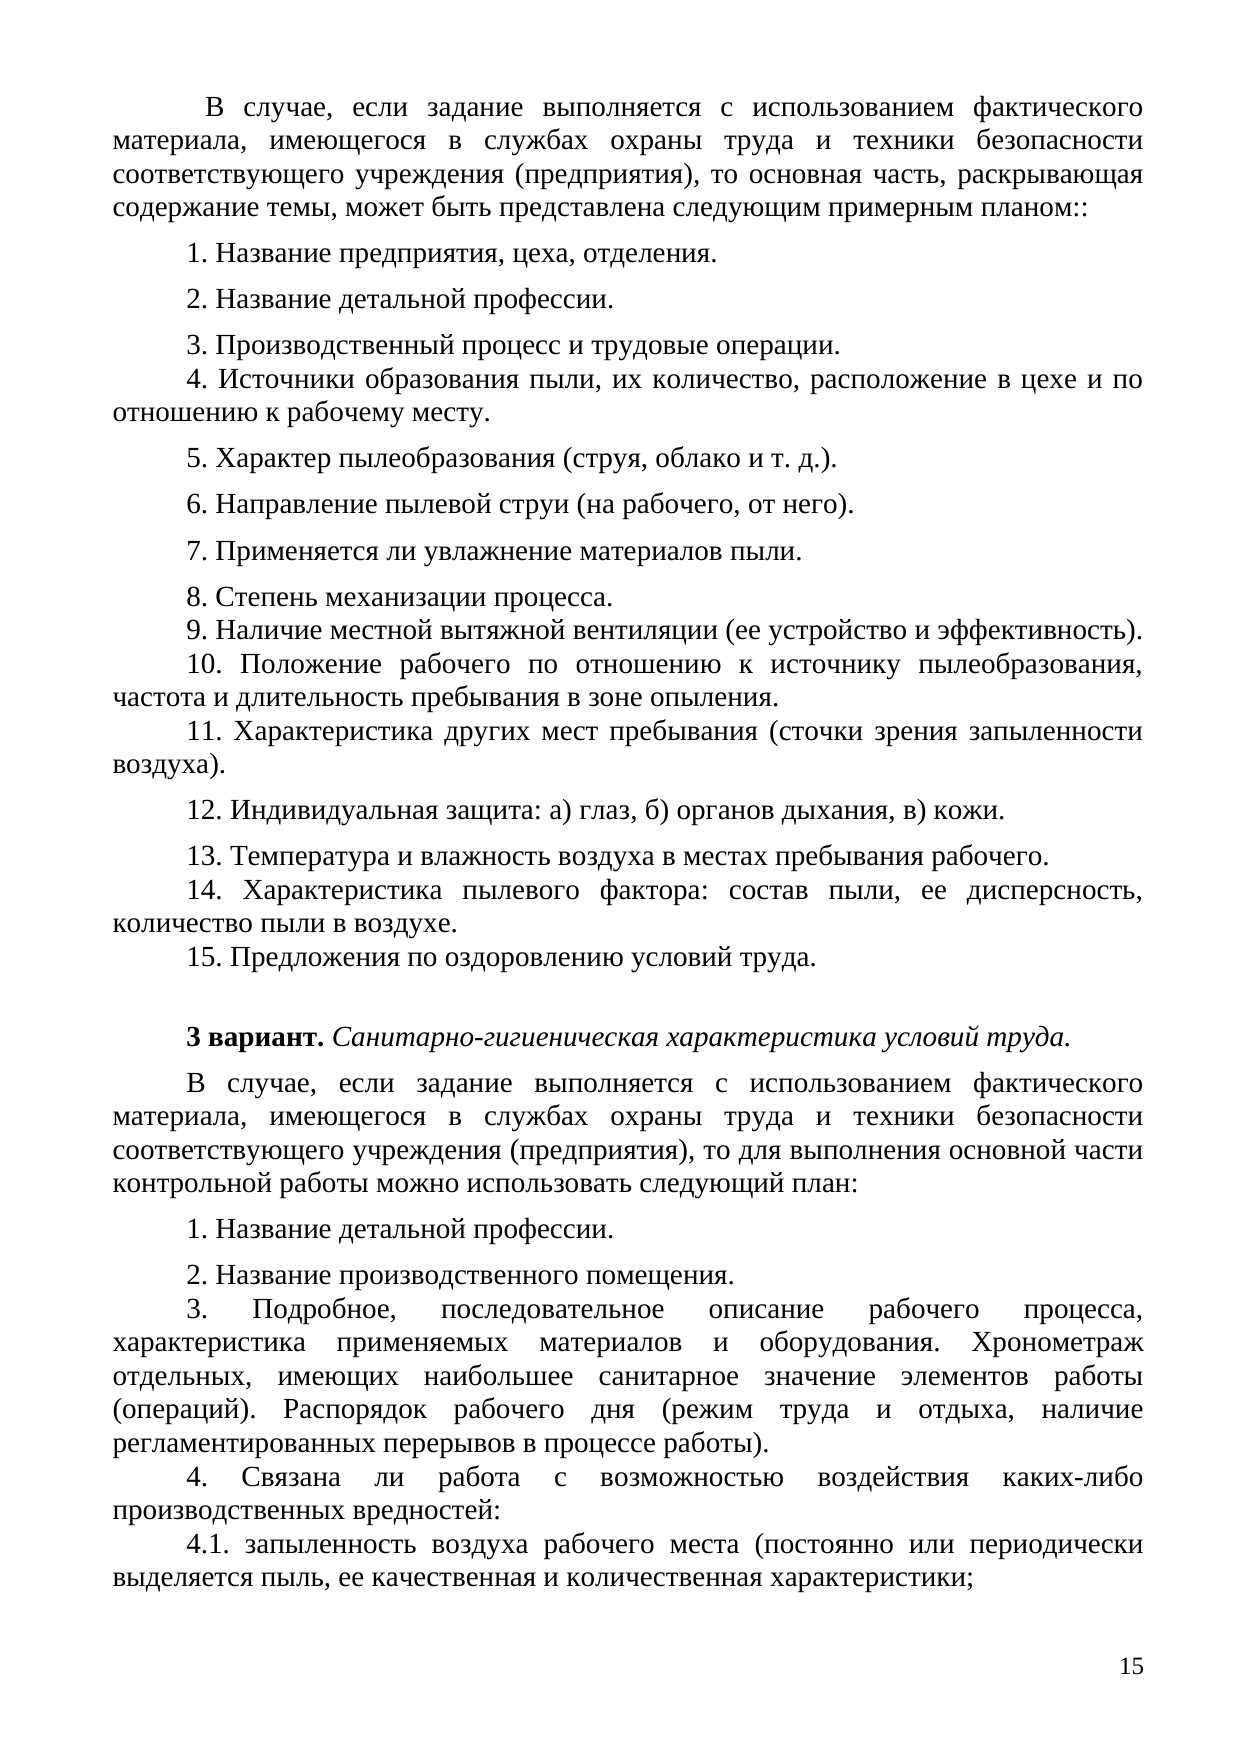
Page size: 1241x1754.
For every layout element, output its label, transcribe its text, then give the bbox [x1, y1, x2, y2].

text 6. Направление пылевой струи (на рабочего, от него). [112, 487, 1144, 520]
text 7. Применяется ли увлажнение материалов пыли. [112, 533, 1144, 566]
text 1. Название детальной профессии. [112, 1211, 1144, 1245]
text 3. Подробное, последовательное описание рабочего процесса, характеристика применяемых материалов и оборудования. Хронометраж отдельных, имеющих наибольшее санитарное значение элементов работы (операций). Распорядок рабочего дня (режим труда и отдыха, наличие регламентированных перерывов в процессе работы). [112, 1291, 1144, 1459]
text 14. Характеристика пылевого фактора: состав пыли, ее дисперсность, количество пыли в воздухе. [112, 872, 1144, 939]
text 4. Связана ли работа с возможностью воздействия каких-либо производственных вредностей: [112, 1459, 1144, 1526]
text 3. Производственный процесс и трудовые операции. [112, 327, 1144, 361]
text 5. Характер пылеобразования (струя, облако и т. д.). [112, 441, 1144, 474]
text 4. Источники образования пыли, их количество, расположение в цехе и по отношению к рабочему месту. [112, 361, 1144, 428]
text 8. Степень механизации процесса. [112, 579, 1144, 612]
text 1. Название предприятия, цеха, отделения. [112, 235, 1144, 269]
text 10. Положение рабочего по отношению к источнику пылеобразования, частота и длительность пребывания в зоне опыления. [112, 646, 1144, 713]
text 9. Наличие местной вытяжной вентиляции (ее устройство и эффективность). [112, 612, 1144, 646]
text 11. Характеристика других мест пребывания (сточки зрения запыленности воздуха). [112, 713, 1144, 780]
text 2. Название детальной профессии. [112, 281, 1144, 315]
text В случае, если задание выполняется с использованием фактического материала, имеющегося в службах охраны труда и техники безопасности соответствующего учреждения (предприятия), то основная часть, раскрывающая содержание темы, может быть представлена следующим примерным планом:: [112, 89, 1144, 223]
text 2. Название производственного помещения. [112, 1257, 1144, 1291]
text 12. Индивидуальная защита: а) глаз, б) органов дыхания, в) кожи. [112, 792, 1144, 826]
text 15. Предложения по оздоровлению условий труда. [112, 939, 1144, 973]
text 3 вариант. Санитарно-гигиеническая характеристика условий труда. [112, 1019, 1144, 1052]
text 13. Температура и влажность воздуха в местах пребывания рабочего. [112, 838, 1144, 872]
text 4.1. запыленность воздуха рабочего места (постоянно или периодически выделяется пыль, ее качественная и количественная характеристики; [112, 1526, 1144, 1593]
text В случае, если задание выполняется с использованием фактического материала, имеющегося в службах охраны труда и техники безопасности соответствующего учреждения (предприятия), то для выполнения основной части контрольной работы можно использовать следующий план: [112, 1065, 1144, 1199]
